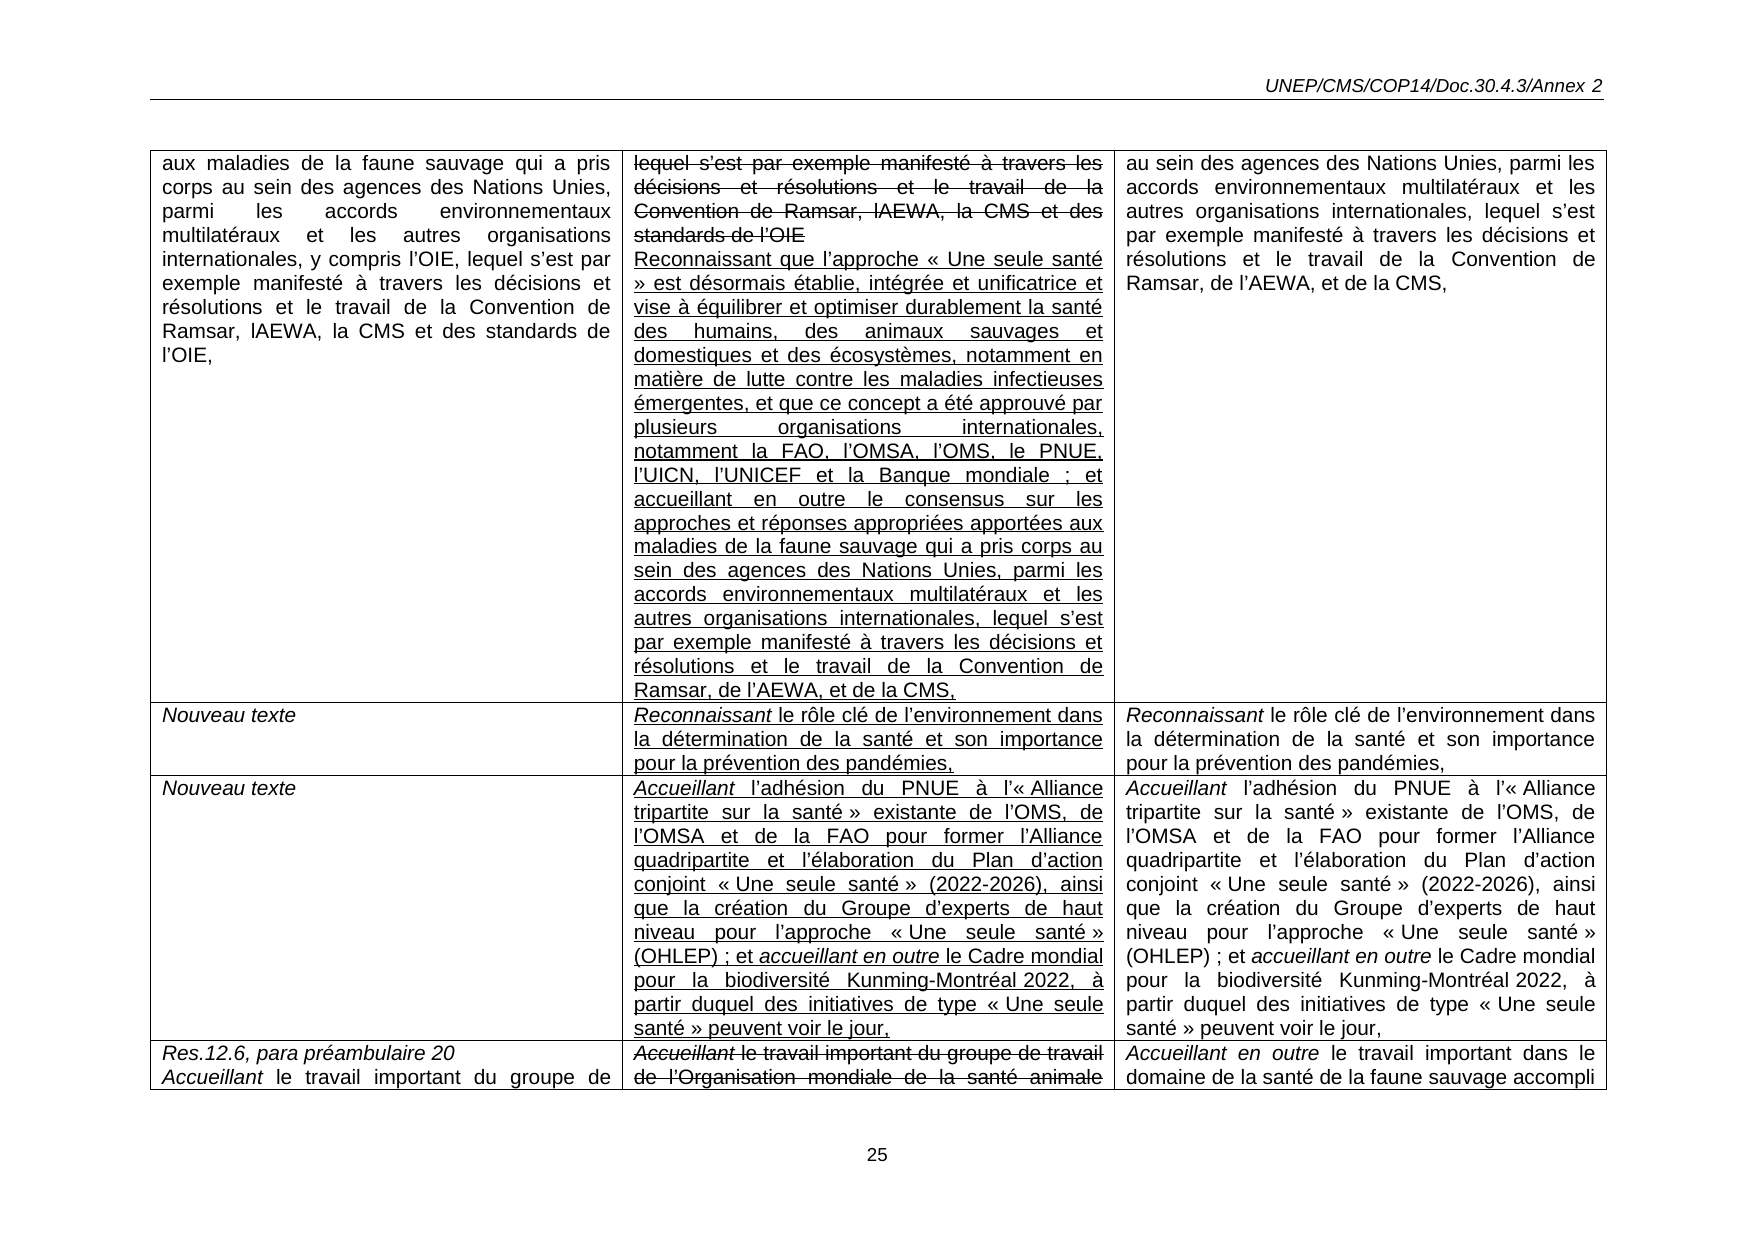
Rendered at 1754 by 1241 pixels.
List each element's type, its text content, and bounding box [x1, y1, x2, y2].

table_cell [623, 151, 1114, 702]
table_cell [1115, 1041, 1606, 1088]
table_cell Reconnaissant le rôle clé de l’environnement dans la détermination de la santé et son importance pour la prévention des pandémies, [623, 703, 1114, 775]
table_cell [623, 1041, 1114, 1088]
table_cell Reconnaissant le rôle clé de l’environnement dans la détermination de la santé et son importance pour la prévention des pandémies, [1115, 703, 1606, 775]
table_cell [1115, 151, 1606, 702]
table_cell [151, 151, 622, 702]
table_cell Accueillant l’adhésion du PNUE à l’« Alliance tripartite sur la santé » existante de l’OMS, de l’OMSA et de la FAO pour former l’Alliance quadripartite et l’élaboration du Plan d’action conjoint « Une seule santé » (2022-2026), ainsi que la création du Groupe d’experts de haut niveau pour l’approche « Une seule santé » (OHLEP) ; et accueillant en outre le Cadre mondial pour la biodiversité Kunming-Montréal 2022, à partir duquel des initiatives de type « Une seule santé » peuvent voir le jour, [1115, 776, 1606, 1039]
table_cell Nouveau texte [151, 776, 622, 1039]
table_cell Accueillant l’adhésion du PNUE à l’« Alliance tripartite sur la santé » existante de l’OMS, de l’OMSA et de la FAO pour former l’Alliance quadripartite et l’élaboration du Plan d’action conjoint « Une seule santé » (2022-2026), ainsi que la création du Groupe d’experts de haut niveau pour l’approche « Une seule santé » (OHLEP) ; et accueillant en outre le Cadre mondial pour la biodiversité Kunming-Montréal 2022, à partir duquel des initiatives de type « Une seule santé » peuvent voir le jour, [623, 776, 1114, 1039]
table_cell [151, 1041, 622, 1088]
table_cell Nouveau texte [151, 703, 622, 775]
